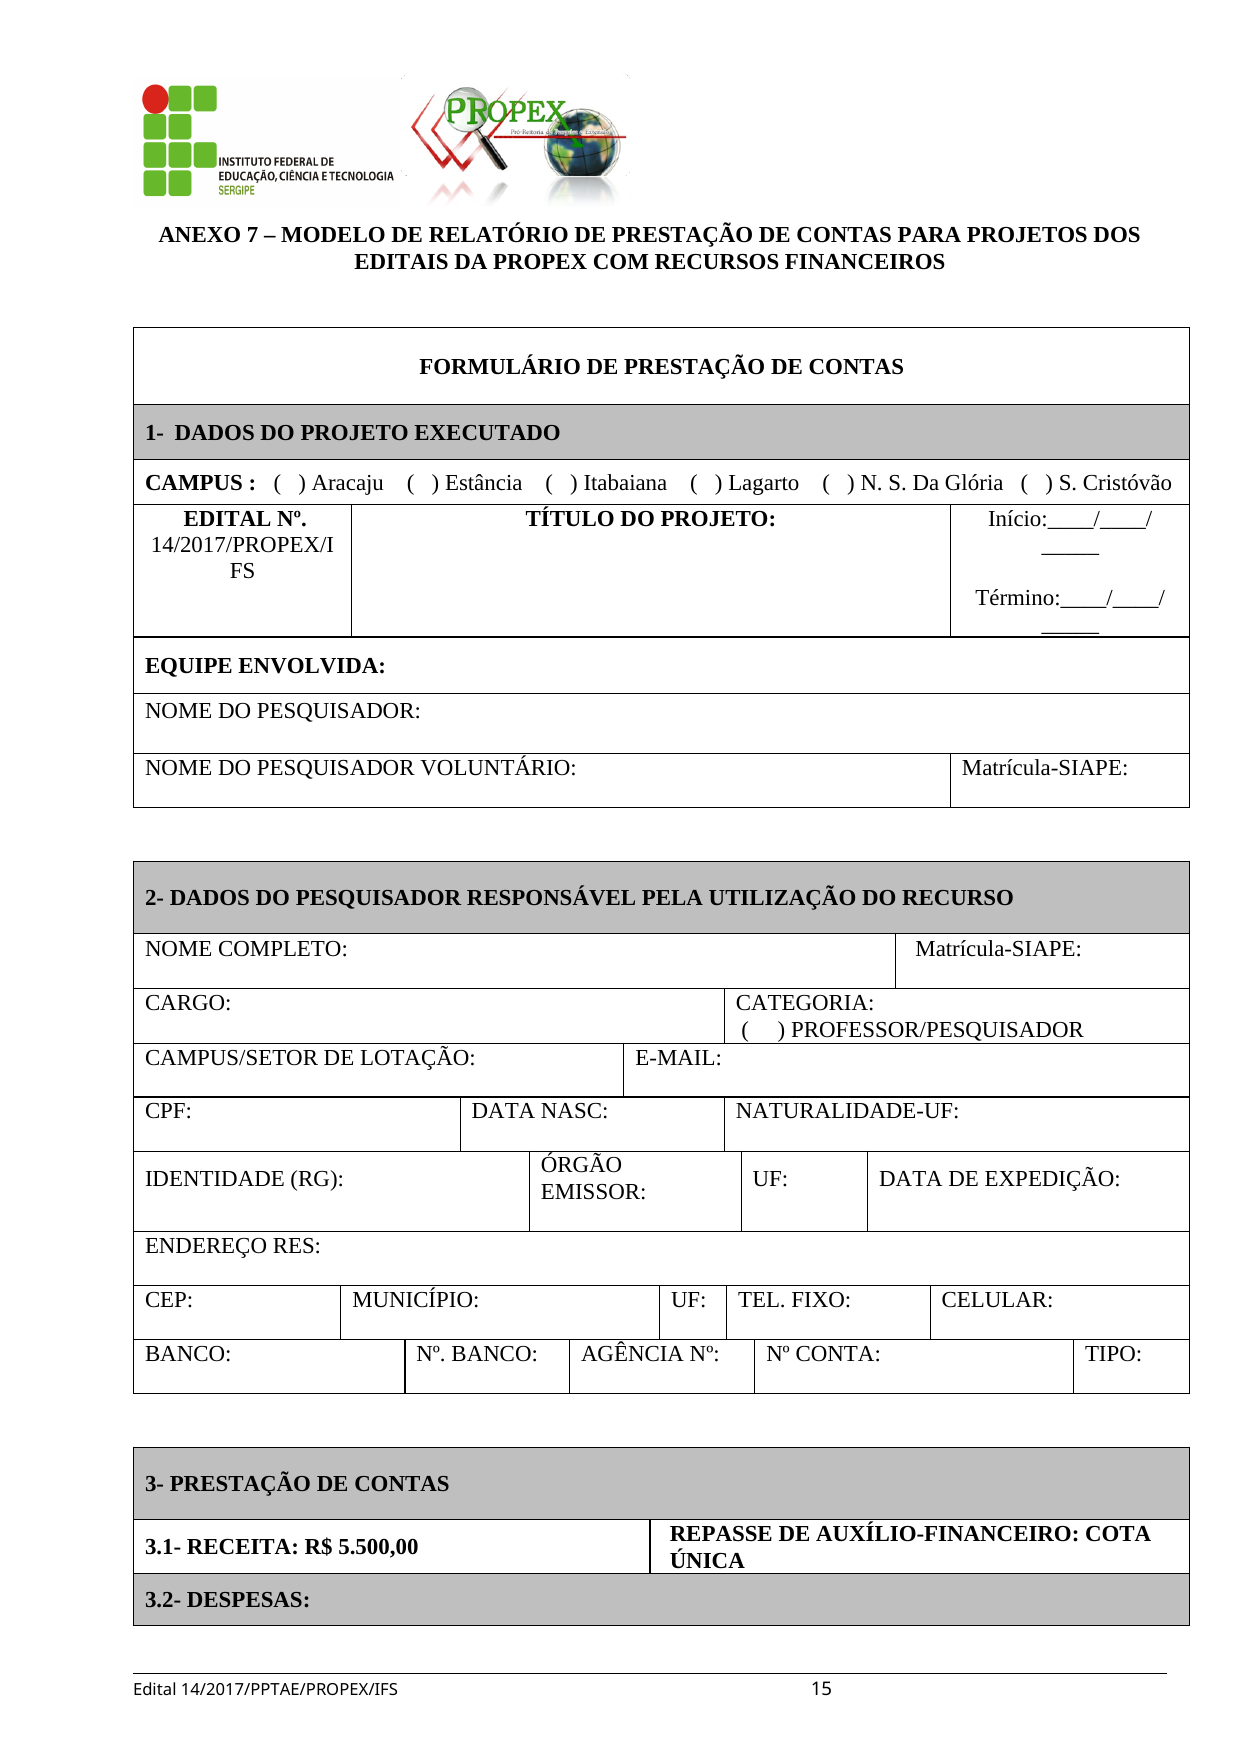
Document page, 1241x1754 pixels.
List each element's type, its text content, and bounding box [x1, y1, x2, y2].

table_cell REPASSE DE AUXÍLIO-FINANCEIRO: COTA ÚNICA [651, 1520, 1189, 1573]
table_cell BANCO: [134, 1340, 404, 1393]
table_cell TIPO: [1074, 1340, 1189, 1393]
table_cell ÓRGÃO EMISSOR: [530, 1152, 741, 1231]
picture [132, 73, 632, 207]
table_cell EQUIPE ENVOLVIDA: [134, 638, 1189, 692]
table_cell NATURALIDADE-UF: [725, 1098, 1189, 1151]
table_cell MUNICÍPIO: [341, 1286, 659, 1339]
table_cell Nº CONTA: [755, 1340, 1073, 1393]
table_cell Matrícula-SIAPE: [951, 754, 1189, 807]
table_cell CAMPUS : ( ) Aracaju ( ) Estância ( ) Itabaiana ( ) Lagarto ( ) N. S. Da Glória ( ) S. Cristóvão [134, 460, 1189, 503]
table_cell DATA NASC: [461, 1098, 724, 1151]
table_cell TÍTULO DO PROJETO: [352, 505, 950, 636]
table_cell CPF: [134, 1098, 460, 1151]
table_cell CARGO: [134, 989, 724, 1042]
table_cell DATA DE EXPEDIÇÃO: [868, 1152, 1189, 1231]
table_cell E-MAIL: [624, 1044, 1189, 1096]
table_header 2- DADOS DO PESQUISADOR RESPONSÁVEL PELA UTILIZAÇÃO DO RECURSO [134, 862, 1189, 933]
text ANEXO 7 – MODELO DE RELATÓRIO DE PRESTAÇÃO DE CONTAS PARA PROJETOS DOS EDITAIS DA PROPEX COM RECURSOS FINANCEIROS [133, 222, 1167, 274]
table_cell 3.2- DESPESAS: [134, 1574, 1189, 1625]
table_cell ENDEREÇO RES: [134, 1232, 1189, 1285]
table_cell Início:____/____/_____ Término:____/____/_____ [951, 505, 1189, 636]
table_cell CELULAR: [931, 1286, 1189, 1339]
table_cell IDENTIDADE (RG): [134, 1152, 529, 1231]
table_cell NOME COMPLETO: [134, 934, 895, 988]
table_cell UF: [742, 1152, 867, 1231]
table_cell TEL. FIXO: [727, 1286, 930, 1339]
table_header 3- PRESTAÇÃO DE CONTAS [134, 1448, 1189, 1519]
table_header FORMULÁRIO DE PRESTAÇÃO DE CONTAS [134, 328, 1189, 404]
table_cell UF: [660, 1286, 726, 1339]
table_cell EDITAL Nº. 14/2017/PROPEX/IFS [134, 505, 351, 636]
table_cell CAMPUS/SETOR DE LOTAÇÃO: [134, 1044, 623, 1096]
table_cell CEP: [134, 1286, 340, 1339]
table_cell Matrícula-SIAPE: [896, 934, 1189, 988]
table_cell NOME DO PESQUISADOR VOLUNTÁRIO: [134, 754, 950, 807]
table_cell DADOS DO PROJETO EXECUTADO [134, 405, 1189, 459]
table_cell CATEGORIA: ( ) PROFESSOR/PESQUISADOR [725, 989, 1189, 1042]
table_cell Nº. BANCO: [406, 1340, 569, 1393]
table_cell 3.1- RECEITA: R$ 5.500,00 [134, 1520, 649, 1573]
table_cell AGÊNCIA Nº: [570, 1340, 754, 1393]
table_cell NOME DO PESQUISADOR: [134, 694, 1189, 753]
